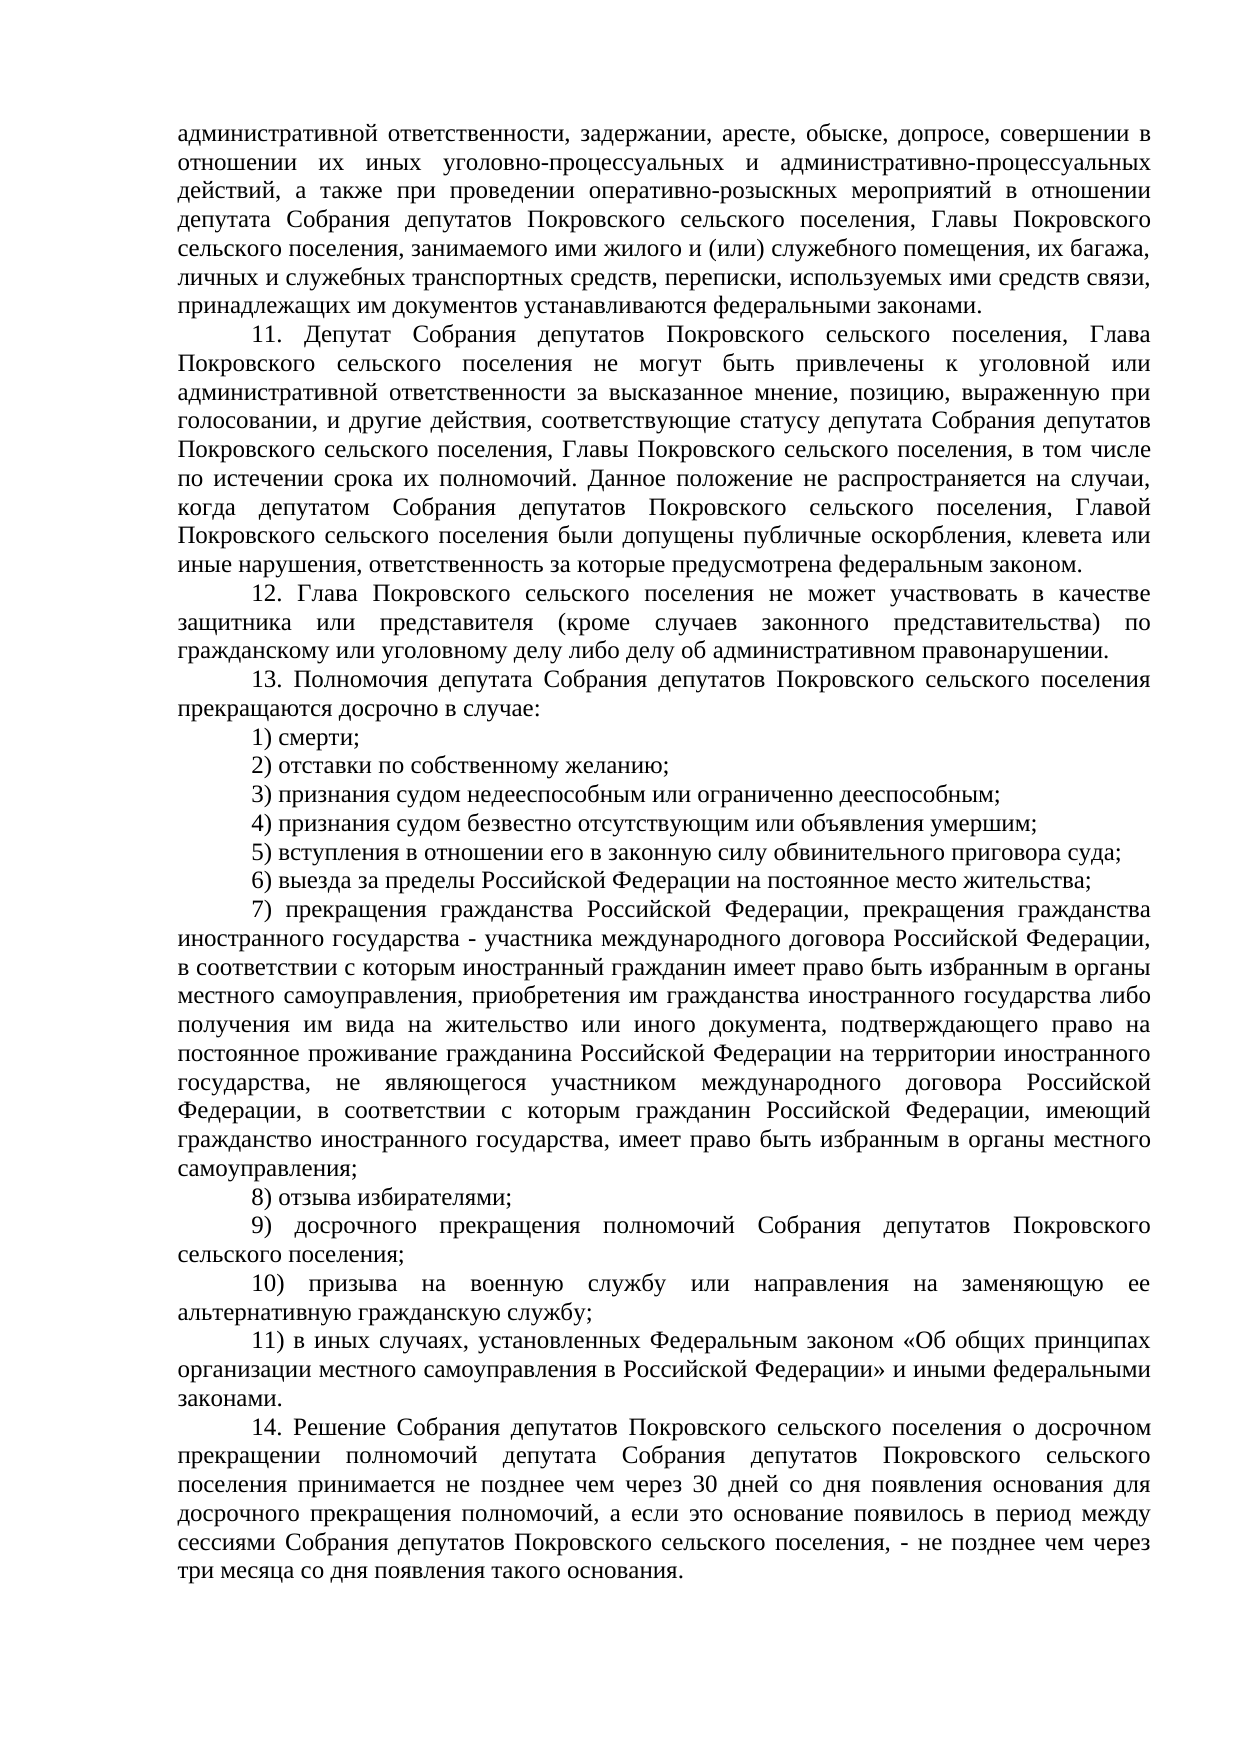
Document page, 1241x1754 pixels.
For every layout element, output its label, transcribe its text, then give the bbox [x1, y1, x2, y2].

text 14. Решение Собрания депутатов Покровского сельского поселения о досрочном прекращении полномочий депутата Собрания депутатов Покровского сельского поселения принимается не позднее чем через 30 дней со дня появления основания для досрочного прекращения полномочий, а если это основание появилось в период между сессиями Собрания депутатов Покровского сельского поселения, - не позднее чем через три месяца со дня появления такого основания. [177, 1412, 1152, 1584]
text 7) прекращения гражданства Российской Федерации, прекращения гражданства иностранного государства - участника международного договора Российской Федерации, в соответствии с которым иностранный гражданин имеет право быть избранным в органы местного самоуправления, приобретения им гражданства иностранного государства либо получения им вида на жительство или иного документа, подтверждающего право на постоянное проживание гражданина Российской Федерации на территории иностранного государства, не являющегося участником международного договора Российской Федерации, в соответствии с которым гражданин Российской Федерации, имеющий гражданство иностранного государства, имеет право быть избранным в органы местного самоуправления; [177, 894, 1152, 1182]
text 2) отставки по собственному желанию; [177, 751, 1152, 779]
text 3) признания судом недееспособным или ограниченно дееспособным; [177, 779, 1152, 808]
text 4) признания судом безвестно отсутствующим или объявления умершим; [177, 808, 1152, 837]
text 9) досрочного прекращения полномочий Собрания депутатов Покровского сельского поселения; [177, 1211, 1152, 1268]
text 5) вступления в отношении его в законную силу обвинительного приговора суда; [177, 837, 1152, 866]
text 11. Депутат Собрания депутатов Покровского сельского поселения, Глава Покровского сельского поселения не могут быть привлечены к уголовной или административной ответственности за высказанное мнение, позицию, выраженную при голосовании, и другие действия, соответствующие статусу депутата Собрания депутатов Покровского сельского поселения, Главы Покровского сельского поселения, в том числе по истечении срока их полномочий. Данное положение не распространяется на случаи, когда депутатом Собрания депутатов Покровского сельского поселения, Главой Покровского сельского поселения были допущены публичные оскорбления, клевета или иные нарушения, ответственность за которые предусмотрена федеральным законом. [177, 319, 1152, 578]
text 8) отзыва избирателями; [177, 1182, 1152, 1211]
text 13. Полномочия депутата Собрания депутатов Покровского сельского поселения прекращаются досрочно в случае: [177, 664, 1152, 722]
text 10) призыва на военную службу или направления на заменяющую ее альтернативную гражданскую службу; [177, 1268, 1152, 1326]
text 1) смерти; [177, 722, 1152, 751]
text 6) выезда за пределы Российской Федерации на постоянное место жительства; [177, 866, 1152, 894]
text 11) в иных случаях, установленных Федеральным законом «Об общих принципах организации местного самоуправления в Российской Федерации» и иными федеральными законами. [177, 1326, 1152, 1412]
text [177, 118, 1152, 319]
text 12. Глава Покровского сельского поселения не может участвовать в качестве защитника или представителя (кроме случаев законного представительства) по гражданскому или уголовному делу либо делу об административном правонарушении. [177, 578, 1152, 664]
